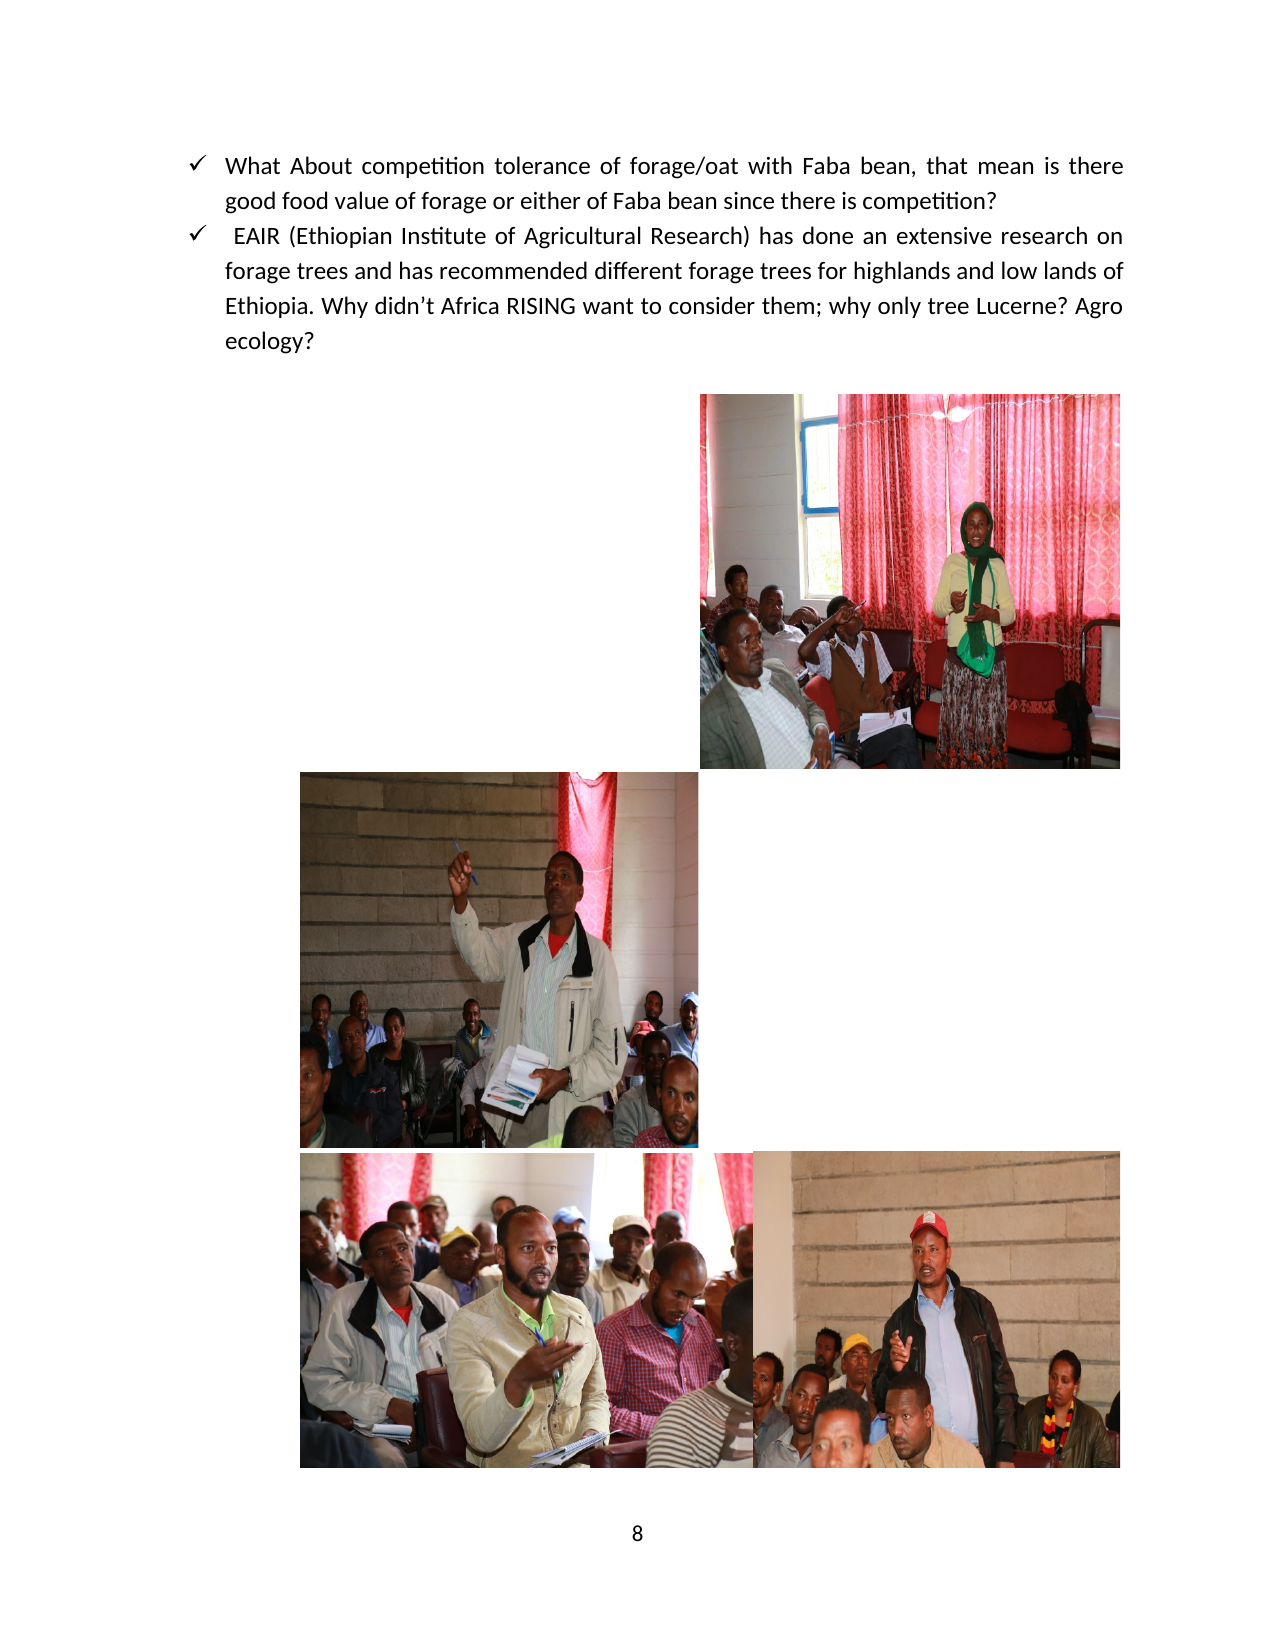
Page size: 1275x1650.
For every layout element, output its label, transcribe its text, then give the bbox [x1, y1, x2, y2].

picture [700, 394, 1121, 769]
picture [300, 772, 699, 1148]
picture [300, 1151, 1121, 1468]
list What About competition tolerance of forage/oat with Faba bean, that mean is there good food value of forage or either of Faba bean since there is competition? [187, 150, 1125, 216]
list EAIR (Ethiopian Institute of Agricultural Research) has done an extensive research on forage trees and has recommended different forage trees for highlands and low lands of Ethiopia. Why didn’t Africa RISING want to consider them; why only tree Lucerne? Agro ecology? [187, 220, 1125, 356]
